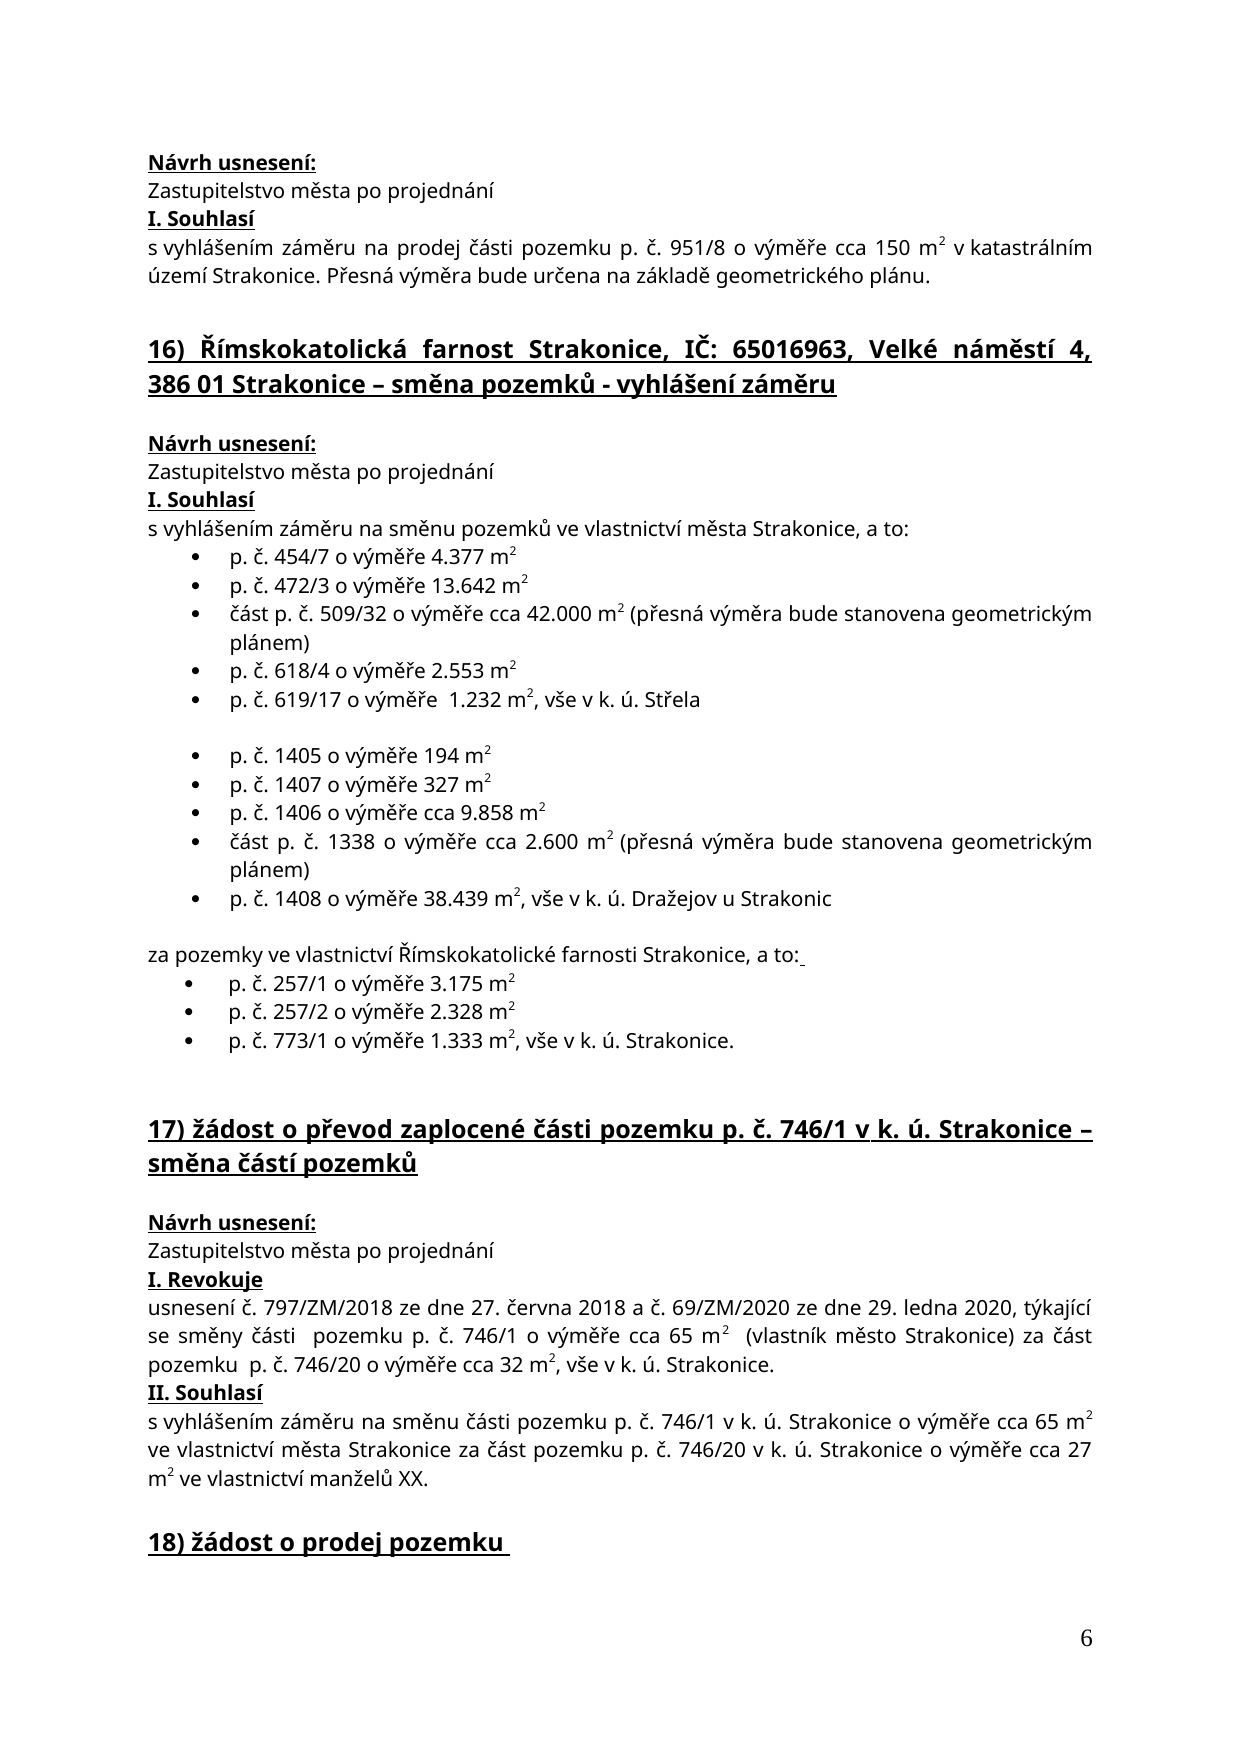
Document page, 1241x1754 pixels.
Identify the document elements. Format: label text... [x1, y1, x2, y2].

list p. č. 618/4 o výměře 2.553 m2 [192, 656, 1093, 685]
list p. č. 472/3 o výměře 13.642 m2 [192, 571, 1093, 599]
subtitle 18) žádost o prodej pozemku [148, 1525, 1093, 1559]
subtitle 17) žádost o převod zaplocené části pozemku p. č. 746/1 v k. ú. Strakonice – směna částí pozemků [148, 1141, 1093, 1179]
text usnesení č. 797/ZM/2018 ze dne 27. června 2018 a č. 69/ZM/2020 ze dne 29. ledna 2020, týkající se směny části pozemku p. č. 746/1 o výměře cca 65 m2 (vlastník město Strakonice) za část pozemku p. č. 746/20 o výměře cca 32 m2, vše v k. ú. Strakonice. [148, 1293, 1093, 1378]
list p. č. 1407 o výměře 327 m2 [192, 770, 1093, 798]
list p. č. 619/17 o výměře 1.232 m2, vše v k. ú. Střela [192, 685, 1093, 713]
subtitle I. Revokuje [148, 1265, 1093, 1293]
list p. č. 773/1 o výměře 1.333 m2, vše v k. ú. Strakonice. [185, 1026, 1093, 1054]
list p. č. 257/2 o výměře 2.328 m2 [185, 997, 1093, 1026]
text s vyhlášením záměru na směnu části pozemku p. č. 746/1 v k. ú. Strakonice o výměře cca 65 m2 ve vlastnictví města Strakonice za část pozemku p. č. 746/20 v k. ú. Strakonice o výměře cca 27 m2 ve vlastnictví manželů XX. [148, 1407, 1093, 1492]
text Návrh usnesení: [148, 429, 1093, 457]
text s vyhlášením záměru na prodej části pozemku p. č. 951/8 o výměře cca 150 m2 v katastrálním území Strakonice. Přesná výměra bude určena na základě geometrického plánu. [148, 233, 1093, 290]
text Zastupitelstvo města po projednání [148, 457, 1093, 486]
subtitle 17) žádost o převod zaplocené části pozemku p. č. 746/1 v k. ú. Strakonice – směna částí pozemků [148, 1111, 1093, 1140]
subtitle II. Souhlasí [148, 1378, 1093, 1407]
text Zastupitelstvo města po projednání [148, 176, 1093, 204]
list p. č. 1406 o výměře cca 9.858 m2 [192, 798, 1093, 827]
subtitle I. Souhlasí [148, 486, 1093, 514]
text za pozemky ve vlastnictví Římskokatolické farnosti Strakonice, a to: [148, 941, 1093, 969]
text s vyhlášením záměru na směnu pozemků ve vlastnictví města Strakonice, a to: [148, 514, 1093, 542]
list p. č. 454/7 o výměře 4.377 m2 [192, 542, 1093, 571]
list část p. č. 1338 o výměře cca 2.600 m2 (přesná výměra bude stanovena geometrickým plánem) [192, 827, 1093, 884]
subtitle 16) Římskokatolická farnost Strakonice, IČ: 65016963, Velké náměstí 4, 386 01 Strakonice – směna pozemků - vyhlášení záměru [148, 332, 1093, 400]
subtitle I. Souhlasí [148, 204, 1093, 233]
list p. č. 1408 o výměře 38.439 m2, vše v k. ú. Dražejov u Strakonic [192, 884, 1093, 912]
text Zastupitelstvo města po projednání [148, 1236, 1093, 1265]
list p. č. 1405 o výměře 194 m2 [192, 742, 1093, 770]
list část p. č. 509/32 o výměře cca 42.000 m2 (přesná výměra bude stanovena geometrickým plánem) [192, 599, 1093, 656]
list p. č. 257/1 o výměře 3.175 m2 [185, 969, 1093, 997]
text Návrh usnesení: [148, 148, 1093, 176]
text Návrh usnesení: [148, 1208, 1093, 1236]
